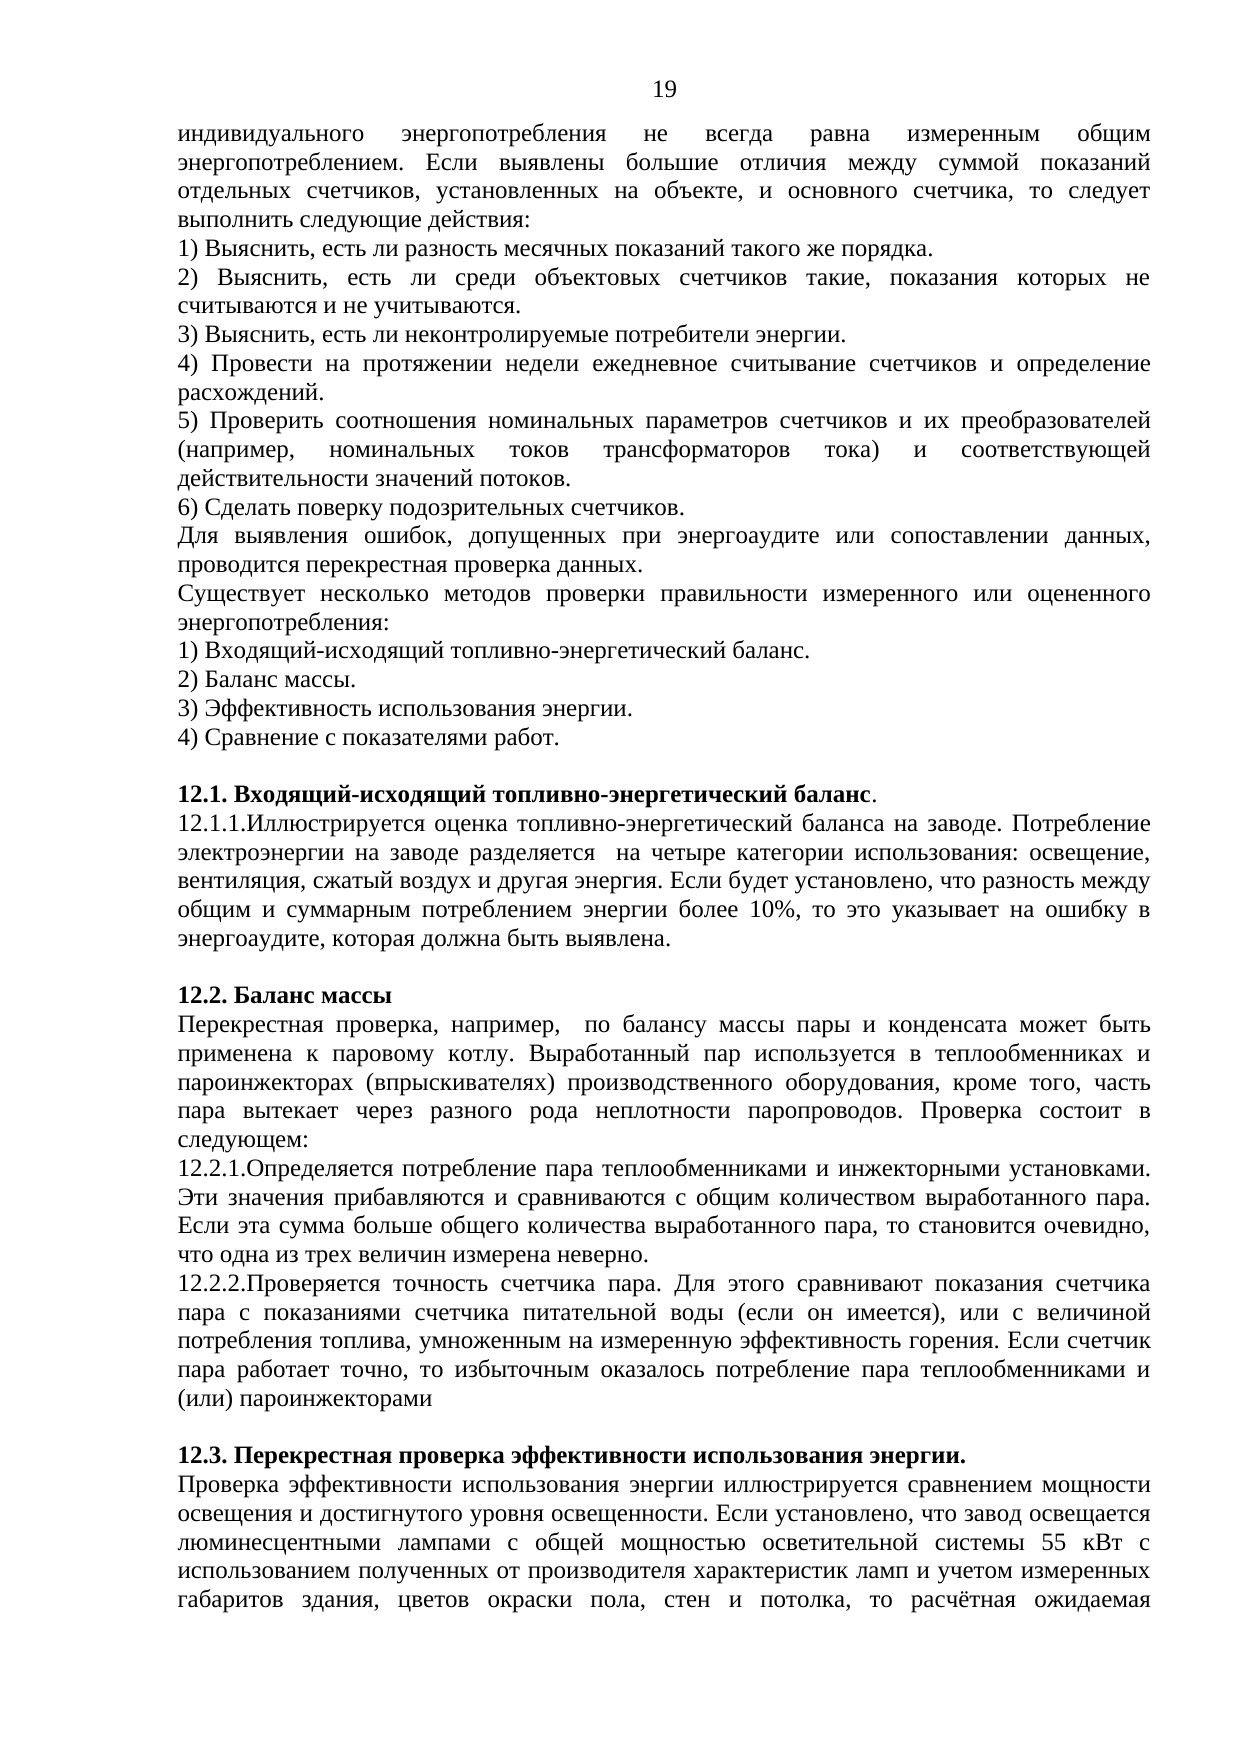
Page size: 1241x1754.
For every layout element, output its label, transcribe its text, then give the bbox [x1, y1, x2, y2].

text 1) Выяснить, есть ли разность месячных показаний такого же порядка. [177, 233, 1152, 262]
text 4) Провести на протяжении недели ежедневное считывание счетчиков и определение расхождений. [177, 348, 1152, 406]
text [177, 1469, 1152, 1613]
text 12.3. Перекрестная проверка эффективности использования энергии. [177, 1412, 1152, 1469]
text Перекрестная проверка, например, по балансу массы пары и конденсата может быть применена к паровому котлу. Выработанный пар используется в теплообменниках и пароинжекторах (впрыскивателях) производственного оборудования, кроме того, часть пара вытекает через разного рода неплотности паропроводов. Проверка состоит в следующем: [177, 1009, 1152, 1153]
text 2) Выяснить, есть ли среди объектовых счетчиков такие, показания которых не считываются и не учитываются. [177, 262, 1152, 319]
text 3) Выяснить, есть ли неконтролируемые потребители энергии. [177, 319, 1152, 348]
text Существует несколько методов проверки правильности измеренного или оцененного энергопотребления: [177, 578, 1152, 636]
text 12.2.1.Определяется потребление пара теплообменниками и инжекторными установками. Эти значения прибавляются и сравниваются с общим количеством выработанного пара. Если эта сумма больше общего количества выработанного пара, то становится очевидно, что одна из трех величин измерена неверно. [177, 1153, 1152, 1268]
text 12.1. Входящий-исходящий топливно-энергетический баланс. [177, 779, 1152, 808]
text 6) Сделать поверку подозрительных счетчиков. [177, 492, 1152, 521]
text 12.1.1.Иллюстрируется оценка топливно-энергетический баланса на заводе. Потребление электроэнергии на заводе разделяется на четыре категории использования: освещение, вентиляция, сжатый воздух и другая энергия. Если будет установлено, что разность между общим и суммарным потреблением энергии более 10%, то это указывает на ошибку в энергоаудите, которая должна быть выявлена. [177, 808, 1152, 952]
text 4) Сравнение с показателями работ. [177, 722, 1152, 751]
text 12.2.2.Проверяется точность счетчика пара. Для этого сравнивают показания счетчика пара с показаниями счетчика питательной воды (если он имеется), или с величиной потребления топлива, умноженным на измеренную эффективность горения. Если счетчик пара работает точно, то избыточным оказалось потребление пара теплообменниками и (или) пароинжекторами [177, 1268, 1152, 1412]
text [177, 118, 1152, 233]
text 5) Проверить соотношения номинальных параметров счетчиков и их преобразователей (например, номинальных токов трансформаторов тока) и соответствующей действительности значений потоков. [177, 406, 1152, 492]
text 12.2. Баланс массы [177, 981, 1152, 1009]
text 2) Баланс массы. [177, 664, 1152, 693]
text 3) Эффективность использования энергии. [177, 693, 1152, 722]
text Для выявления ошибок, допущенных при энергоаудите или сопоставлении данных, проводится перекрестная проверка данных. [177, 521, 1152, 578]
text 1) Входящий-исходящий топливно-энергетический баланс. [177, 636, 1152, 664]
